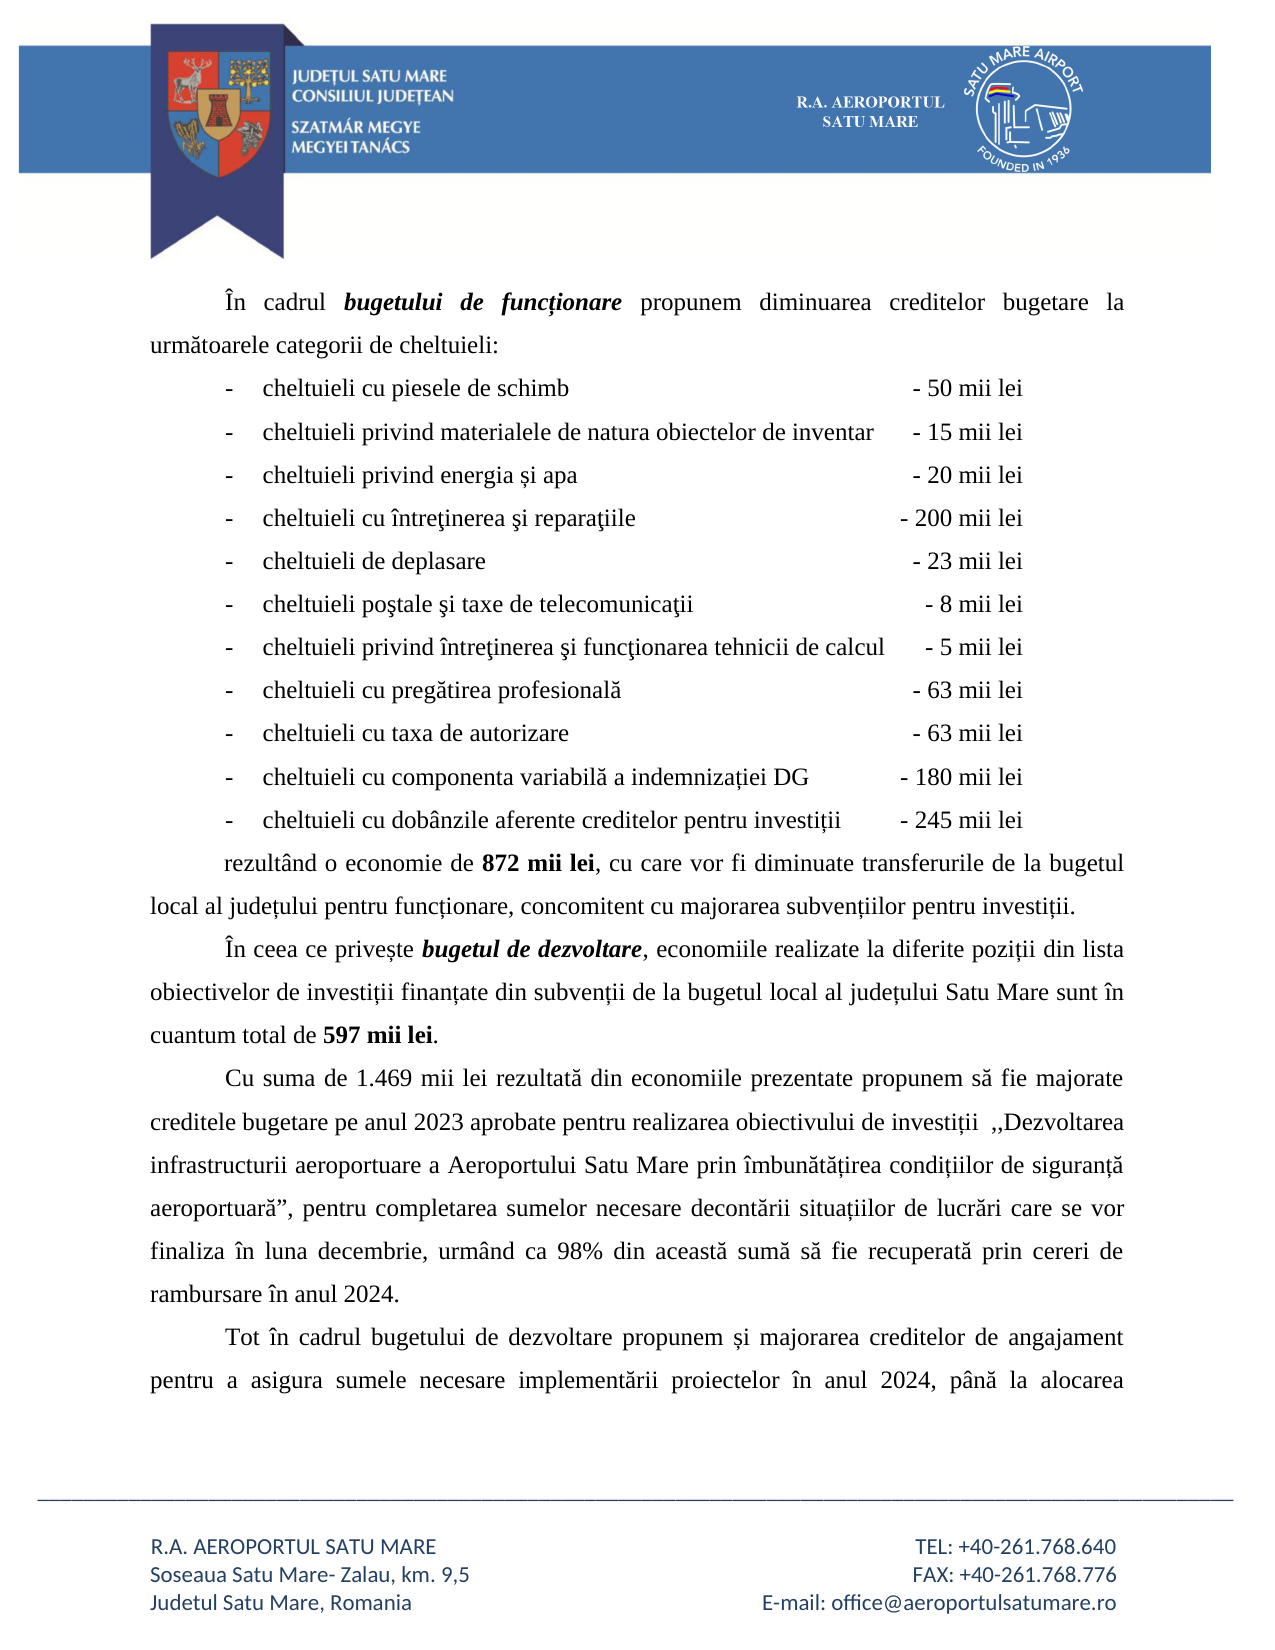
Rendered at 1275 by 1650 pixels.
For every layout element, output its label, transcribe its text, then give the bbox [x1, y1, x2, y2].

list cheltuieli poştale şi taxe de telecomunicaţii - 8 mii lei [225, 589, 1125, 618]
text Cu suma de 1.469 mii lei rezultată din economiile prezentate propunem să fie majorate creditele bugetare pe anul 2023 aprobate pentru realizarea obiectivului de investiții ,,Dezvoltarea infrastructurii aeroportuare a Aeroportului Satu Mare prin îmbunătățirea condițiilor de siguranță aeroportuară”, pentru completarea sumelor necesare decontării situațiilor de lucrări care se vor finaliza în luna decembrie, urmând ca 98% din această sumă să fie recuperată prin cereri de rambursare în anul 2024. [150, 1063, 1125, 1308]
text rezultând o economie de 872 mii lei, cu care vor fi diminuate transferurile de la bugetul local al județului pentru funcționare, concomitent cu majorarea subvențiilor pentru investiții. [150, 848, 1125, 920]
list cheltuieli cu taxa de autorizare - 63 mii lei [225, 718, 1125, 747]
list cheltuieli de deplasare - 23 mii lei [225, 546, 1125, 575]
list cheltuieli privind materialele de natura obiectelor de inventar - 15 mii lei [225, 417, 1125, 445]
list cheltuieli cu întreţinerea şi reparaţiile - 200 mii lei [225, 503, 1125, 532]
list cheltuieli privind energia și apa - 20 mii lei [225, 460, 1125, 488]
list cheltuieli cu pregătirea profesională - 63 mii lei [225, 675, 1125, 704]
list cheltuieli cu componenta variabilă a indemnizației DG - 180 mii lei [225, 762, 1125, 790]
list cheltuieli cu piesele de schimb - 50 mii lei [225, 373, 1125, 402]
text În ceea ce privește bugetul de dezvoltare, economiile realizate la diferite poziții din lista obiectivelor de investiții finanțate din subvenții de la bugetul local al județului Satu Mare sunt în cuantum total de 597 mii lei. [150, 934, 1125, 1049]
text În cadrul bugetului de funcționare propunem diminuarea creditelor bugetare la următoarele categorii de cheltuieli: [150, 287, 1125, 359]
list cheltuieli cu dobânzile aferente creditelor pentru investiții - 245 mii lei [225, 805, 1125, 833]
list cheltuieli privind întreţinerea şi funcţionarea tehnicii de calcul - 5 mii lei [225, 632, 1125, 661]
picture [18, 18, 1211, 260]
